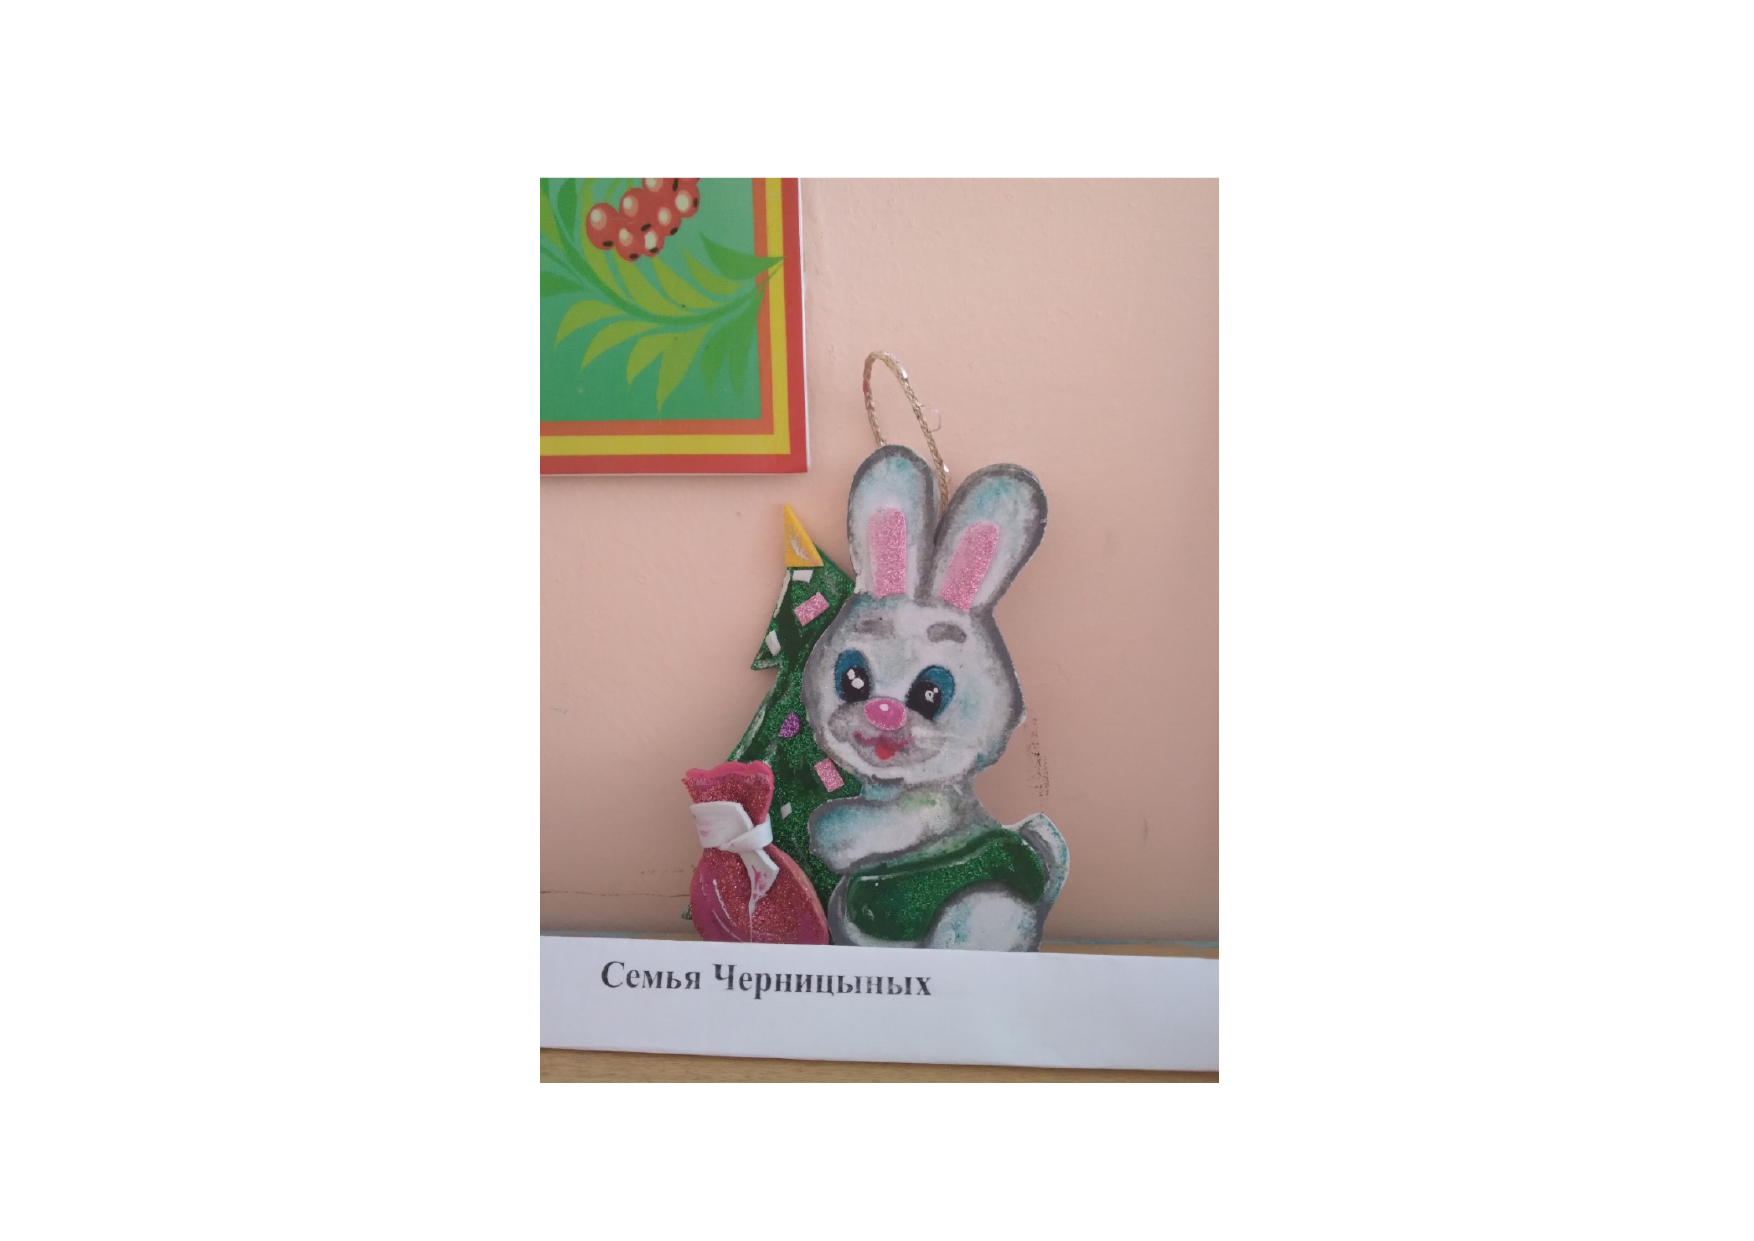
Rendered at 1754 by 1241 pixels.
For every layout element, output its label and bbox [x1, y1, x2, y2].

picture [540, 179, 1219, 1082]
